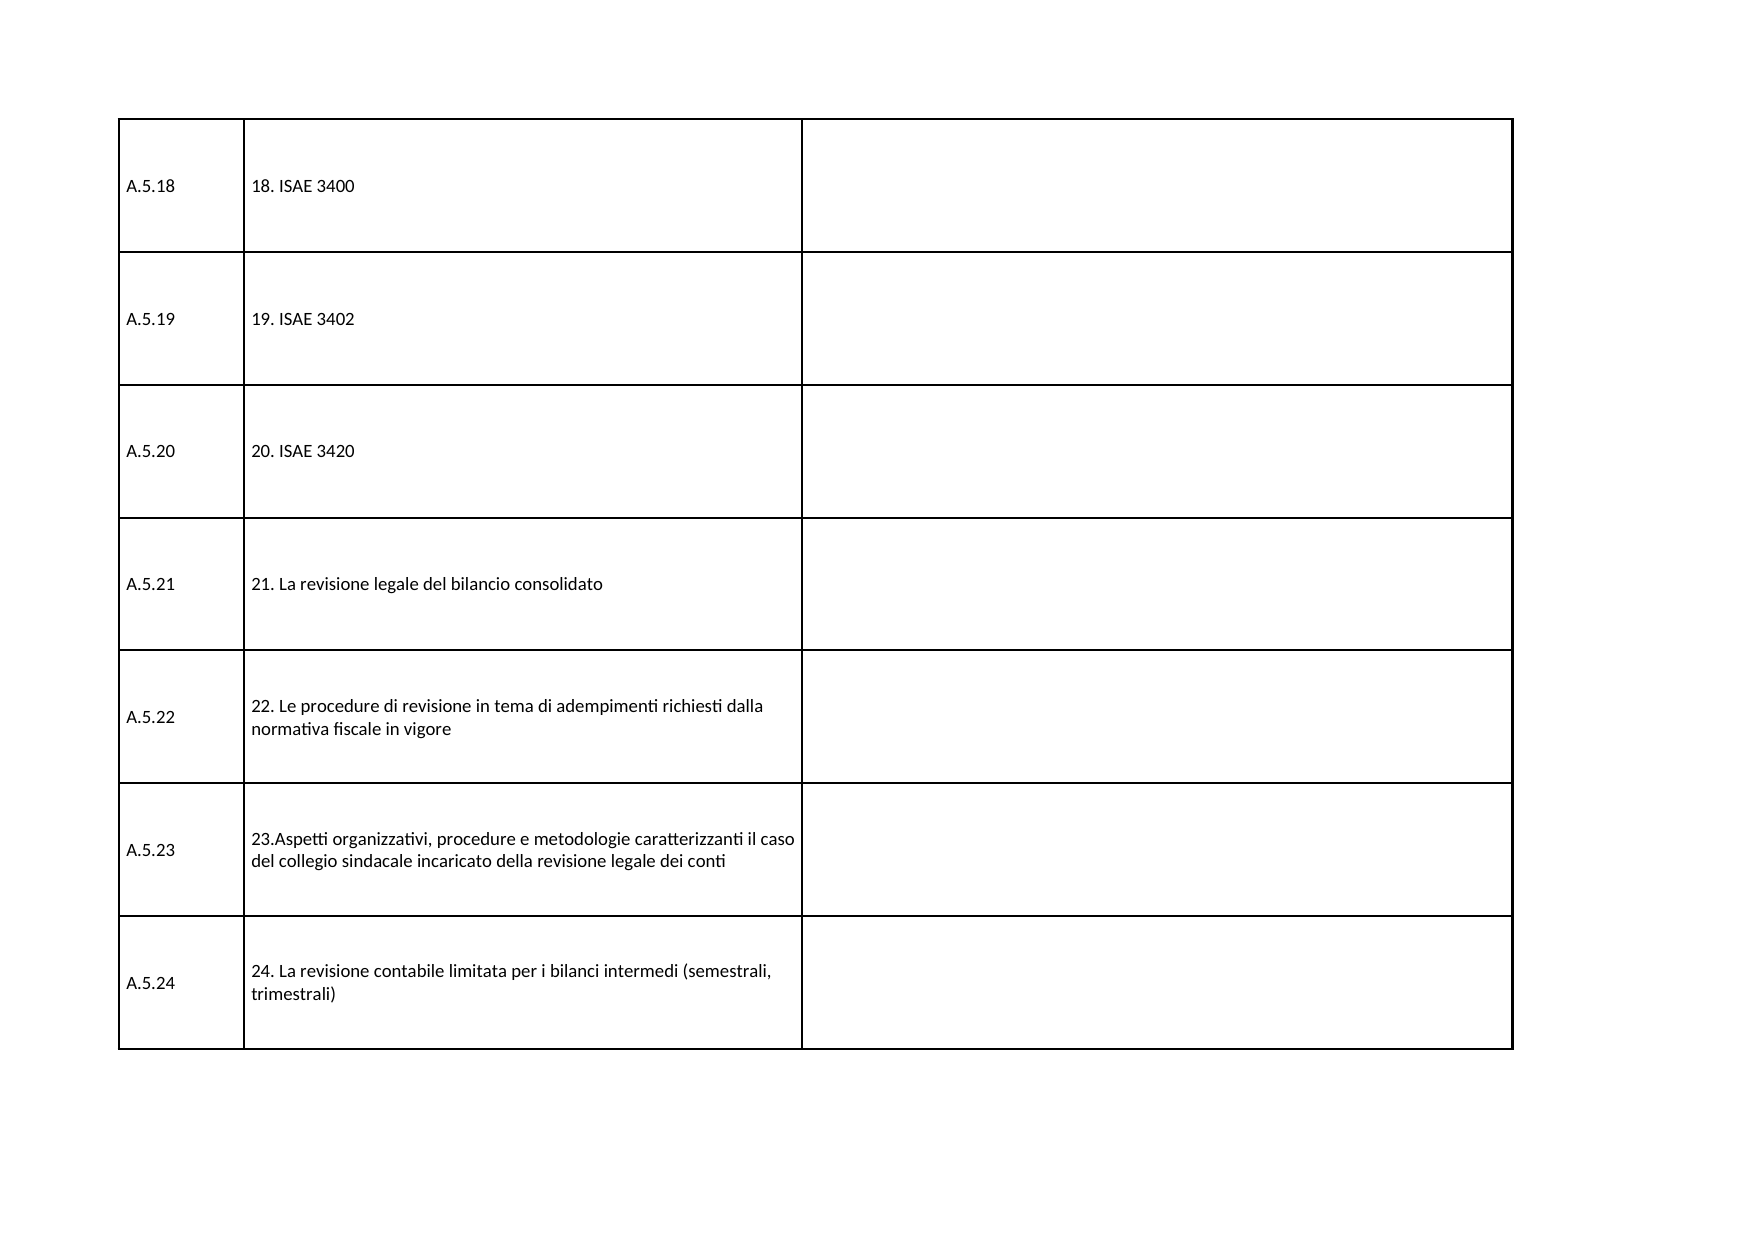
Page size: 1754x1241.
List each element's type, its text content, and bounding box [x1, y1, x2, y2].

table_cell A.5.18 [120, 120, 243, 251]
table_cell 20. ISAE 3420 [245, 386, 801, 517]
table_cell A.5.19 [120, 253, 243, 384]
table_cell 21. La revisione legale del bilancio consolidato [245, 519, 801, 649]
table_cell A.5.23 [120, 784, 243, 915]
table_cell [803, 917, 1511, 1048]
table_cell [803, 519, 1511, 649]
table_cell 19. ISAE 3402 [245, 253, 801, 384]
table_cell A.5.22 [120, 651, 243, 782]
table_cell [803, 120, 1511, 251]
table_cell A.5.24 [120, 917, 243, 1048]
table_cell [803, 386, 1511, 517]
table_cell 22. Le procedure di revisione in tema di adempimenti richiesti dalla normativa fiscale in vigore [245, 651, 801, 782]
table_cell A.5.20 [120, 386, 243, 517]
table_cell A.5.21 [120, 519, 243, 649]
table_cell [803, 651, 1511, 782]
table_cell [803, 784, 1511, 915]
table_cell [803, 253, 1511, 384]
table_cell 18. ISAE 3400 [245, 120, 801, 251]
table_cell 23.Aspetti organizzativi, procedure e metodologie caratterizzanti il caso del collegio sindacale incaricato della revisione legale dei conti [245, 784, 801, 915]
table_cell 24. La revisione contabile limitata per i bilanci intermedi (semestrali, trimestrali) [245, 917, 801, 1048]
